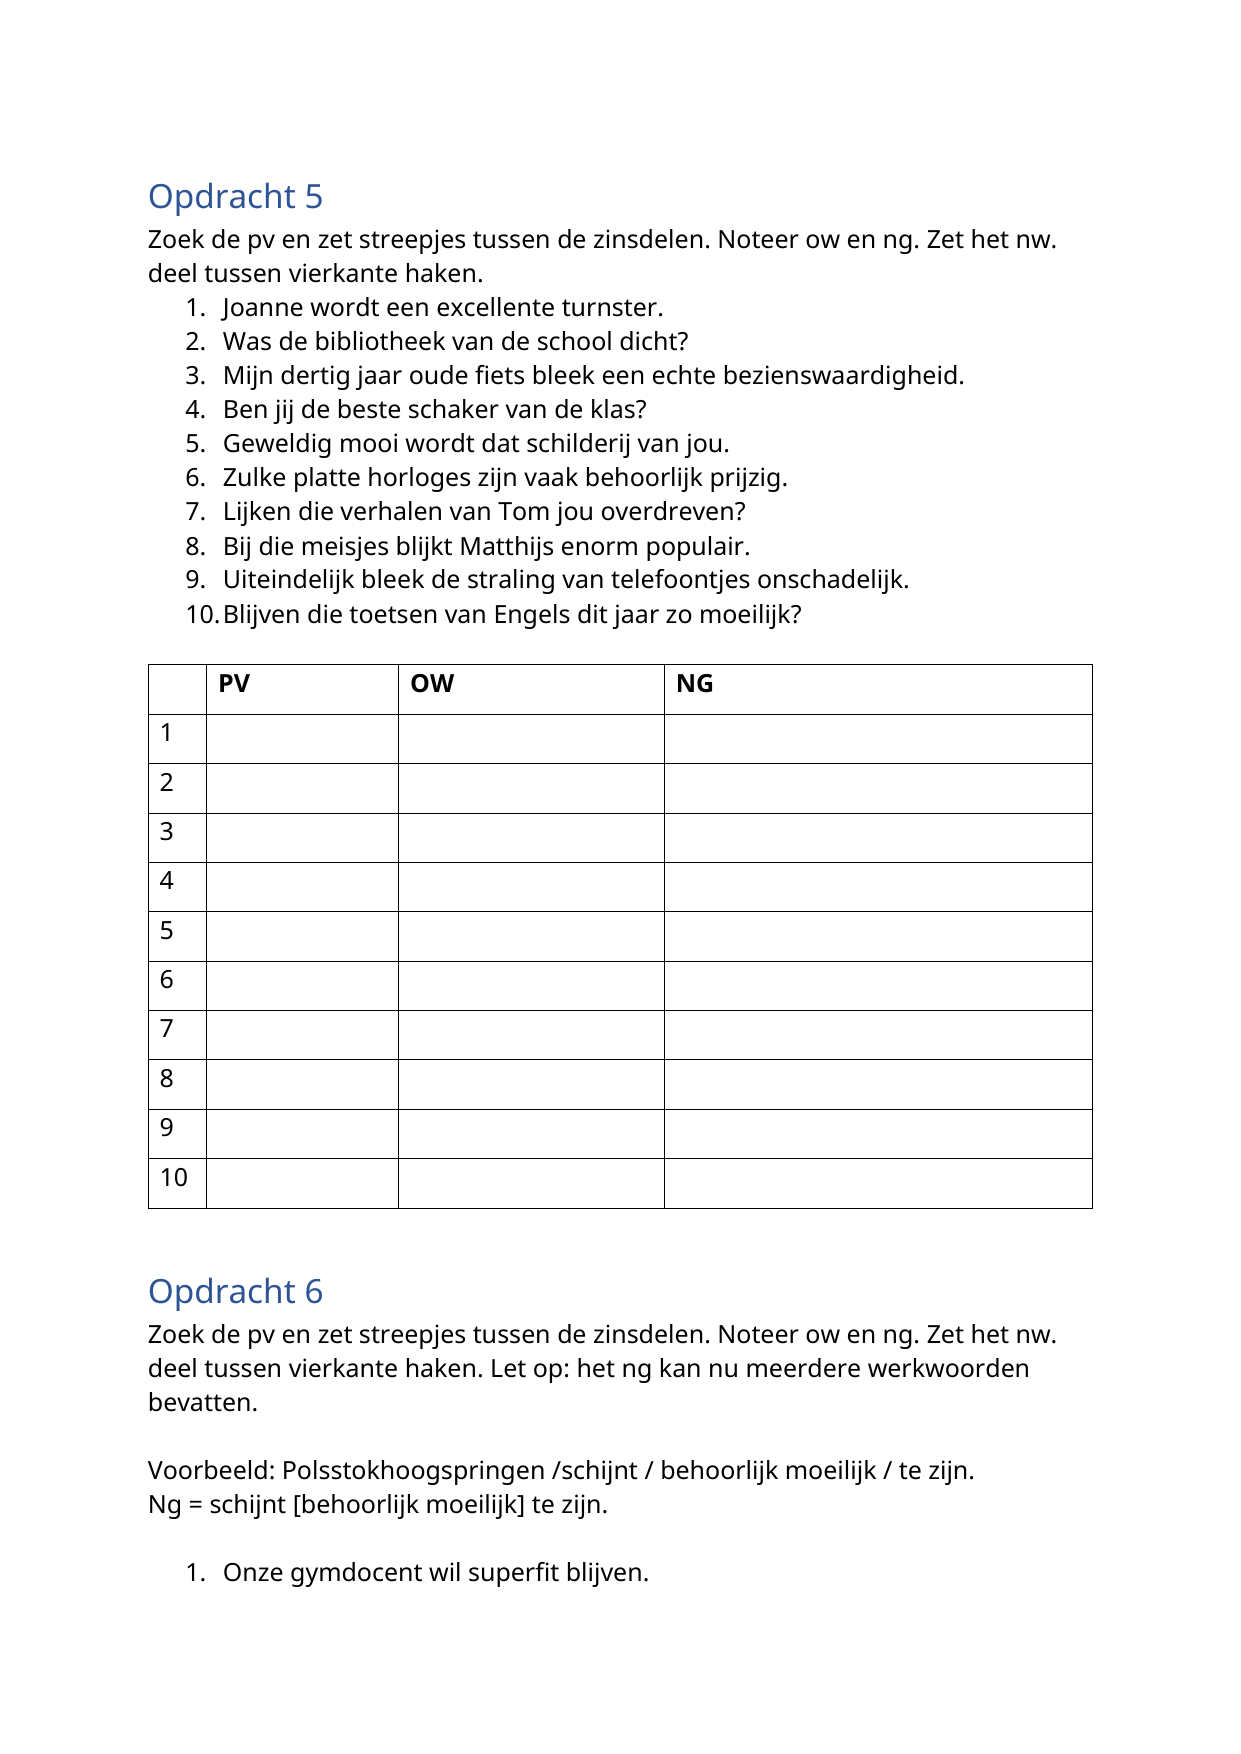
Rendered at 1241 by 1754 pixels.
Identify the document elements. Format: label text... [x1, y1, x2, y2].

table_cell [665, 715, 1092, 763]
table_cell 5 [149, 912, 206, 961]
table_cell [665, 764, 1092, 812]
table_cell 3 [149, 814, 206, 862]
table_cell [207, 912, 398, 961]
table_cell [665, 962, 1092, 1010]
table_header [149, 665, 206, 714]
table_cell [665, 1011, 1092, 1059]
text Ng = schijnt [behoorlijk moeilijk] te zijn. [148, 1487, 1093, 1521]
list Lijken die verhalen van Tom jou overdreven? [185, 494, 1093, 528]
table_cell [665, 863, 1092, 911]
subtitle Opdracht 6 [148, 1268, 1093, 1313]
subtitle Opdracht 5 [148, 173, 1093, 218]
table_cell [207, 863, 398, 911]
table_cell 7 [149, 1011, 206, 1059]
table_header NG [665, 665, 1092, 714]
list Ben jij de beste schaker van de klas? [185, 392, 1093, 426]
table_cell [207, 814, 398, 862]
list Joanne wordt een excellente turnster. [185, 290, 1093, 324]
table_cell [399, 912, 664, 961]
table_cell [399, 1110, 664, 1158]
list Uiteindelijk bleek de straling van telefoontjes onschadelijk. [185, 562, 1093, 596]
table_cell [399, 1159, 664, 1207]
table_cell [665, 814, 1092, 862]
table_cell [665, 912, 1092, 961]
table_cell [399, 1011, 664, 1059]
table_cell [207, 1011, 398, 1059]
table_cell [399, 814, 664, 862]
list Zulke platte horloges zijn vaak behoorlijk prijzig. [185, 460, 1093, 494]
list Onze gymdocent wil superfit blijven. [185, 1555, 1093, 1589]
table_cell [399, 715, 664, 763]
table_header OW [399, 665, 664, 714]
table_cell [207, 962, 398, 1010]
table_cell 10 [149, 1159, 206, 1207]
text Voorbeeld: Polsstokhoogspringen /schijnt / behoorlijk moeilijk / te zijn. [148, 1453, 1093, 1487]
table_cell 9 [149, 1110, 206, 1158]
list Mijn dertig jaar oude fiets bleek een echte bezienswaardigheid. [185, 358, 1093, 392]
table_cell [665, 1060, 1092, 1109]
table_cell [207, 1110, 398, 1158]
table_cell 1 [149, 715, 206, 763]
table_cell [399, 1060, 664, 1109]
text Zoek de pv en zet streepjes tussen de zinsdelen. Noteer ow en ng. Zet het nw. deel tussen vierkante haken. Let op: het ng kan nu meerdere werkwoorden bevatten. [148, 1317, 1093, 1419]
table_cell 8 [149, 1060, 206, 1109]
table_cell 4 [149, 863, 206, 911]
table_cell [399, 764, 664, 812]
list Geweldig mooi wordt dat schilderij van jou. [185, 426, 1093, 460]
table_cell [399, 962, 664, 1010]
table_cell [665, 1110, 1092, 1158]
table_cell 2 [149, 764, 206, 812]
table_cell [207, 715, 398, 763]
list Blijven die toetsen van Engels dit jaar zo moeilijk? [185, 596, 1093, 630]
table_cell [665, 1159, 1092, 1207]
table_cell [399, 863, 664, 911]
table_cell [207, 764, 398, 812]
table_header PV [207, 665, 398, 714]
text Zoek de pv en zet streepjes tussen de zinsdelen. Noteer ow en ng. Zet het nw. deel tussen vierkante haken. [148, 222, 1093, 290]
table_cell [207, 1060, 398, 1109]
table_cell [207, 1159, 398, 1207]
table_cell 6 [149, 962, 206, 1010]
list Bij die meisjes blijkt Matthijs enorm populair. [185, 528, 1093, 562]
list Was de bibliotheek van de school dicht? [185, 324, 1093, 358]
